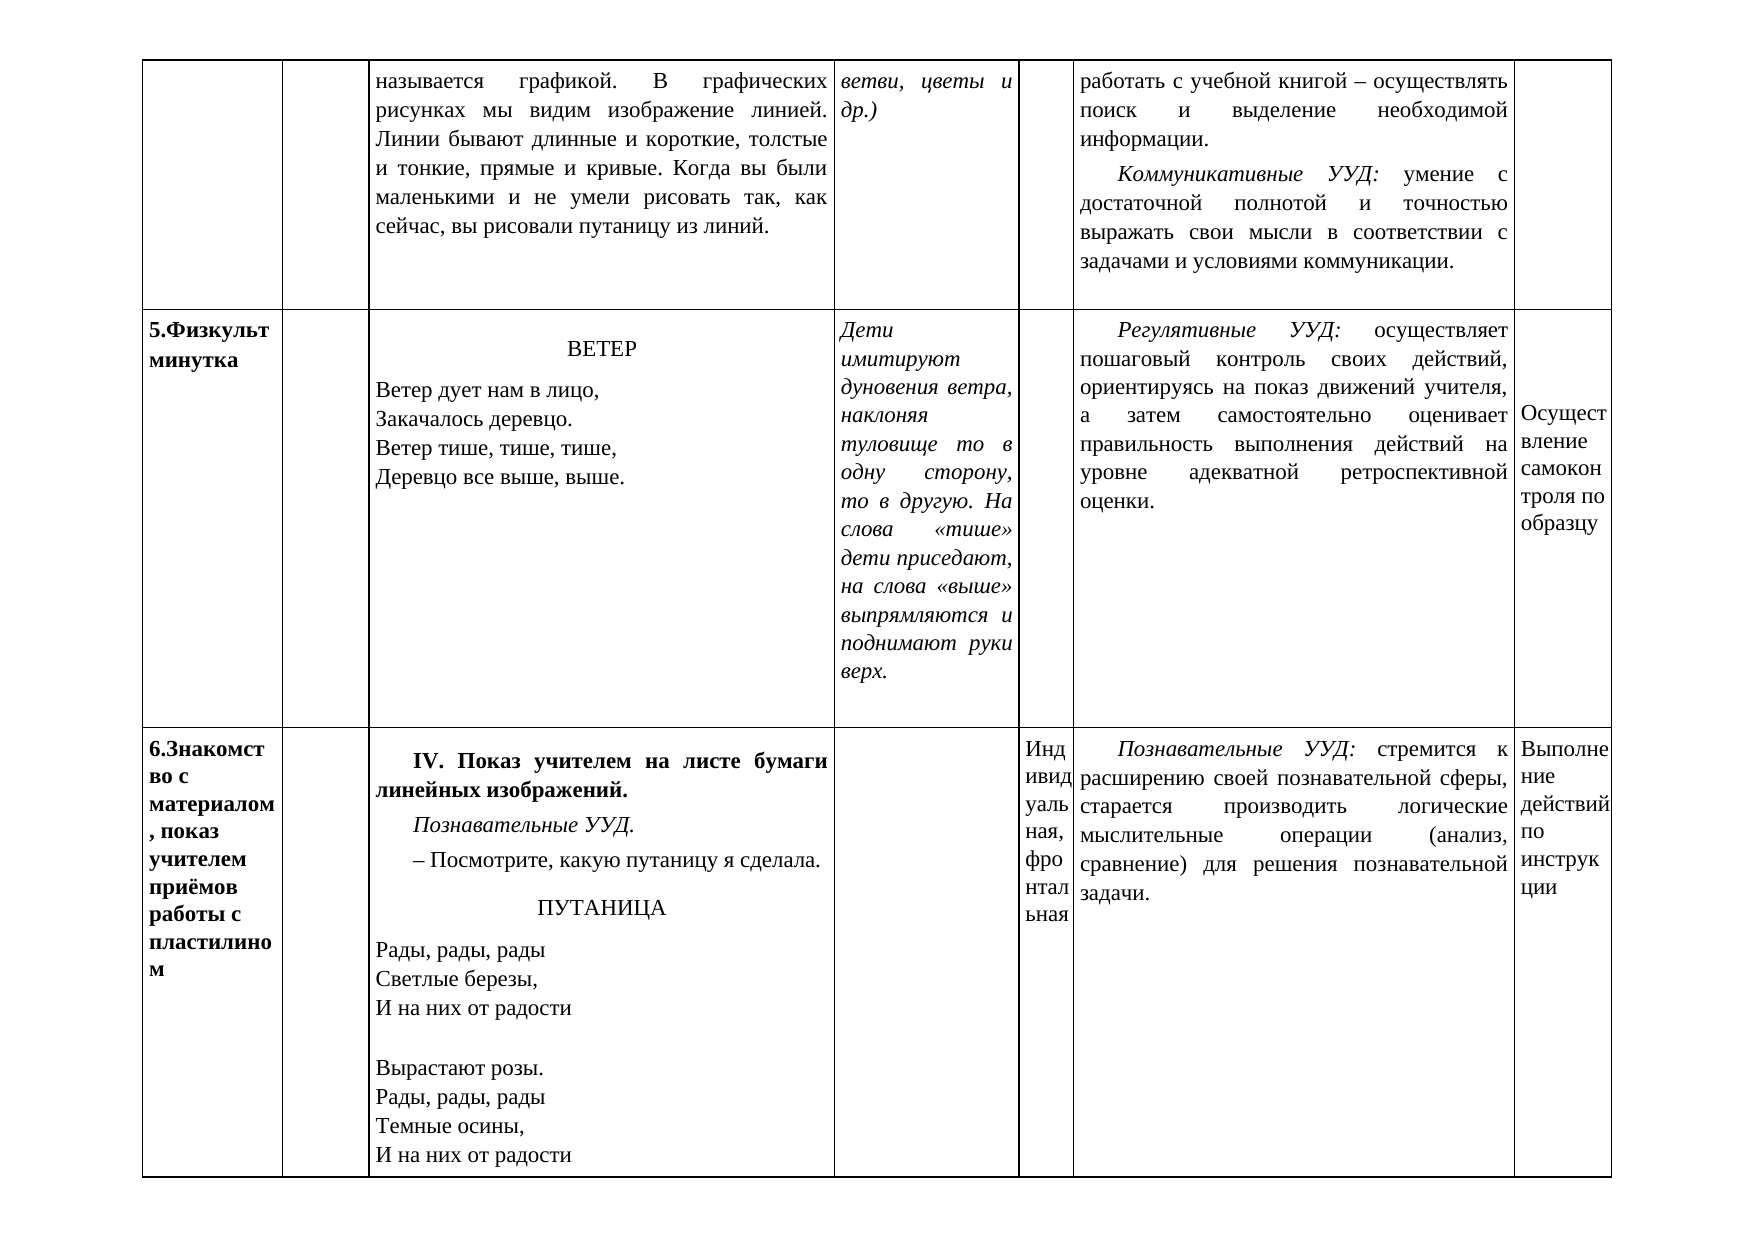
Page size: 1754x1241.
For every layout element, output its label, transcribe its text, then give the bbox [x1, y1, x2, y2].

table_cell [1074, 61, 1514, 308]
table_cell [1074, 728, 1514, 1176]
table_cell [1515, 728, 1611, 1176]
table_cell [1020, 310, 1073, 727]
table_cell [835, 728, 1018, 1176]
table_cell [835, 61, 1018, 308]
table_cell [283, 310, 368, 727]
table_cell Регулятивные УУД: осуществляет пошаговый контроль своих действий, ориентируясь на показ движений учителя, а затем самостоятельно оценивает правильность выполнения действий на уровне адекватной ретроспективной оценки. [1074, 310, 1514, 727]
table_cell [370, 728, 834, 1176]
table_cell 5.Физкультминутка [143, 310, 282, 727]
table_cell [283, 61, 368, 308]
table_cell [143, 61, 282, 308]
table_cell Осуществление самоконтроля по образцу [1515, 310, 1611, 727]
table_cell ветер Ветер дует нам в лицо, Закачалось деревцо. Ветер тише, тише, тише, Деревцо все выше, выше. [370, 310, 834, 727]
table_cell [143, 728, 282, 1176]
table_cell [1020, 61, 1073, 308]
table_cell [1020, 728, 1073, 1176]
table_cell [1515, 61, 1611, 308]
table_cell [370, 61, 834, 308]
table_cell Дети имитируют дуновения ветра, наклоняя туловище то в одну сторону, то в другую. На слова «тише» дети приседают, на слова «выше» выпрямляются и поднимают руки верх. [835, 310, 1018, 727]
table_cell [283, 728, 368, 1176]
